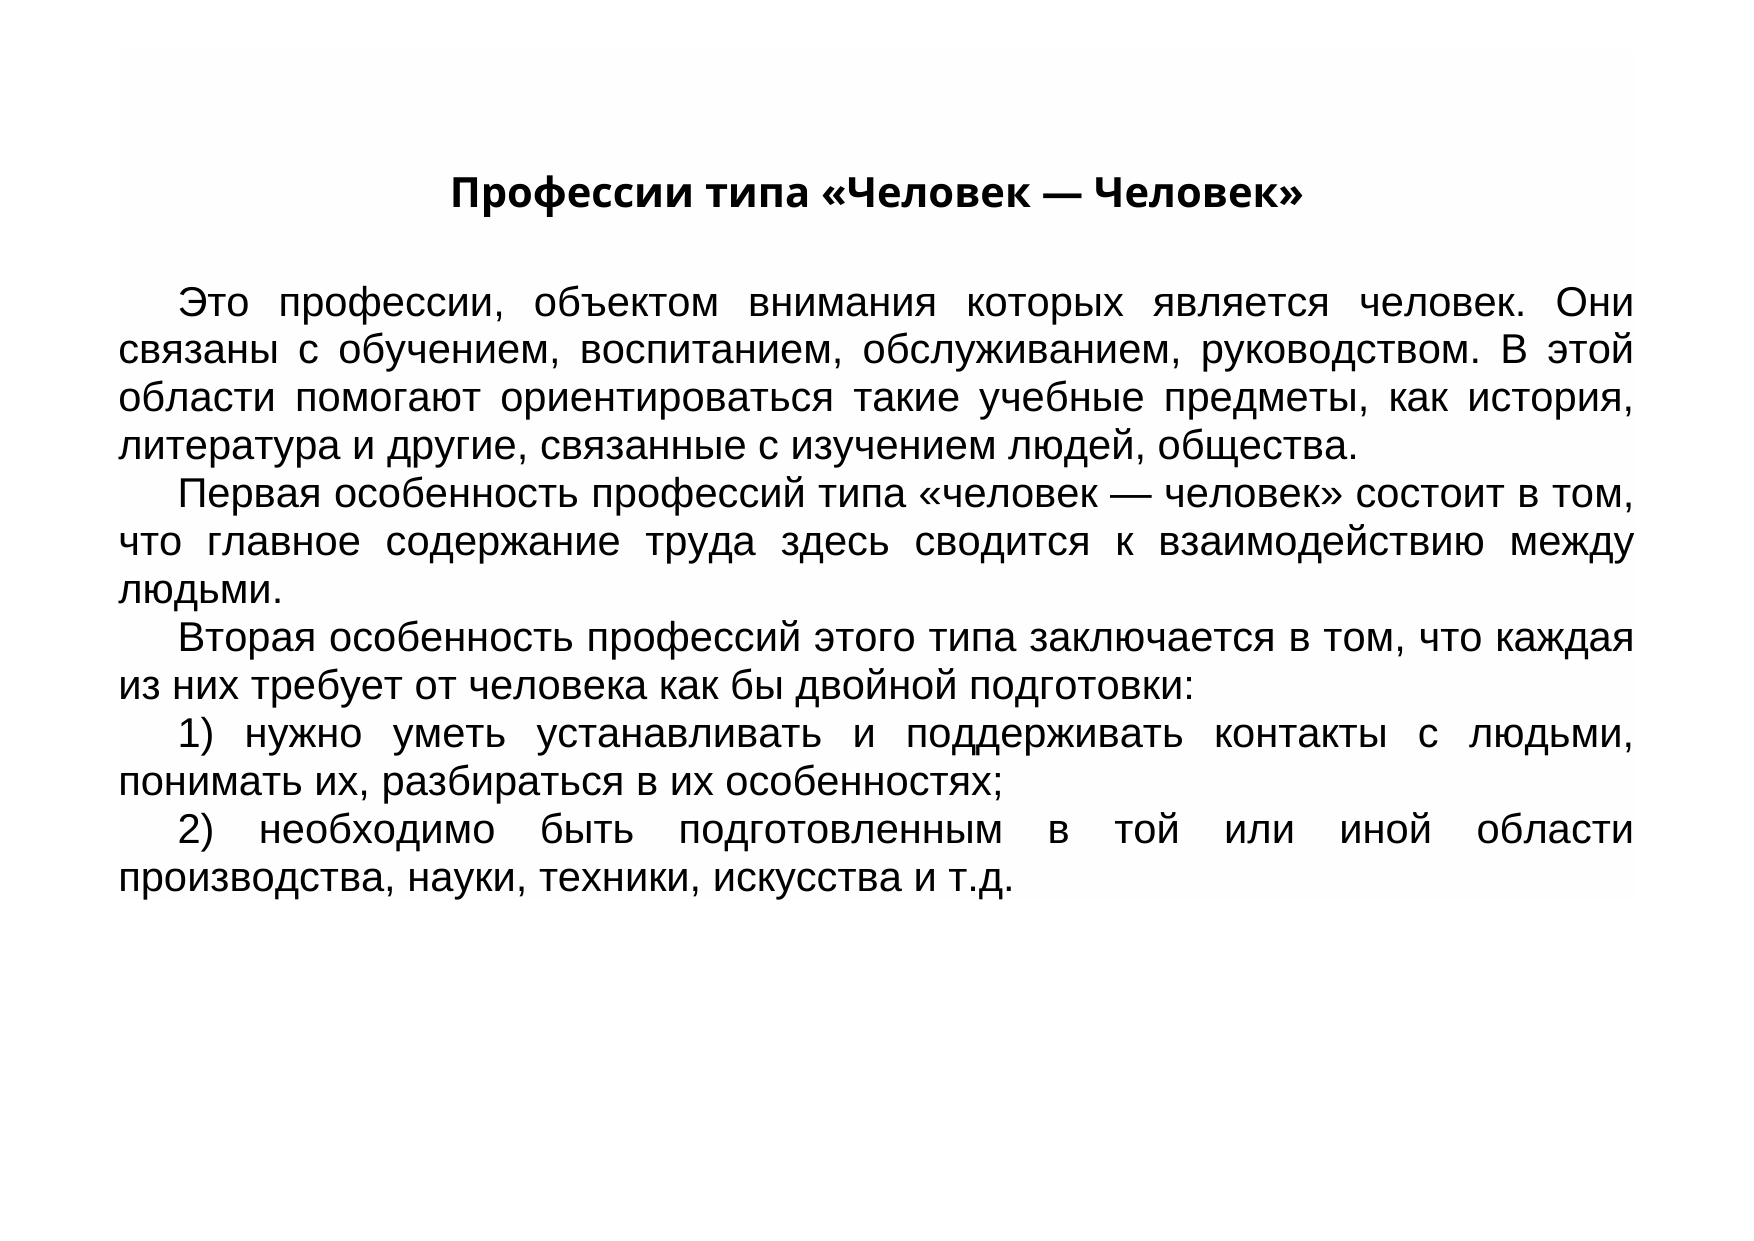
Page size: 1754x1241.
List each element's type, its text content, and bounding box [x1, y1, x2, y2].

text 1) нужно уметь устанавливать и поддерживать контакты с людьми, понимать их, разбираться в их особенностях; [118, 708, 1636, 804]
text Первая особенность профессий типа «человек — человек» состоит в том, что главное содержание труда здесь сводится к взаимодействию между людьми. [118, 468, 1636, 612]
subtitle Профессии типа «Человек — Человек» [118, 163, 1636, 220]
text 2) необходимо быть подготовленным в той или иной области производства, науки, техники, искусства и т.д. [118, 804, 1636, 900]
text Вторая особенность профессий этого типа заключается в том, что каждая из них требует от человека как бы двойной подготовки: [118, 612, 1636, 708]
text Это профессии, объектом внимания которых является человек. Они связаны с обучением, воспитанием, обслуживанием, руководством. В этой области помогают ориентироваться такие учебные предметы, как история, литература и другие, связанные с изучением людей, общества. [118, 277, 1636, 468]
